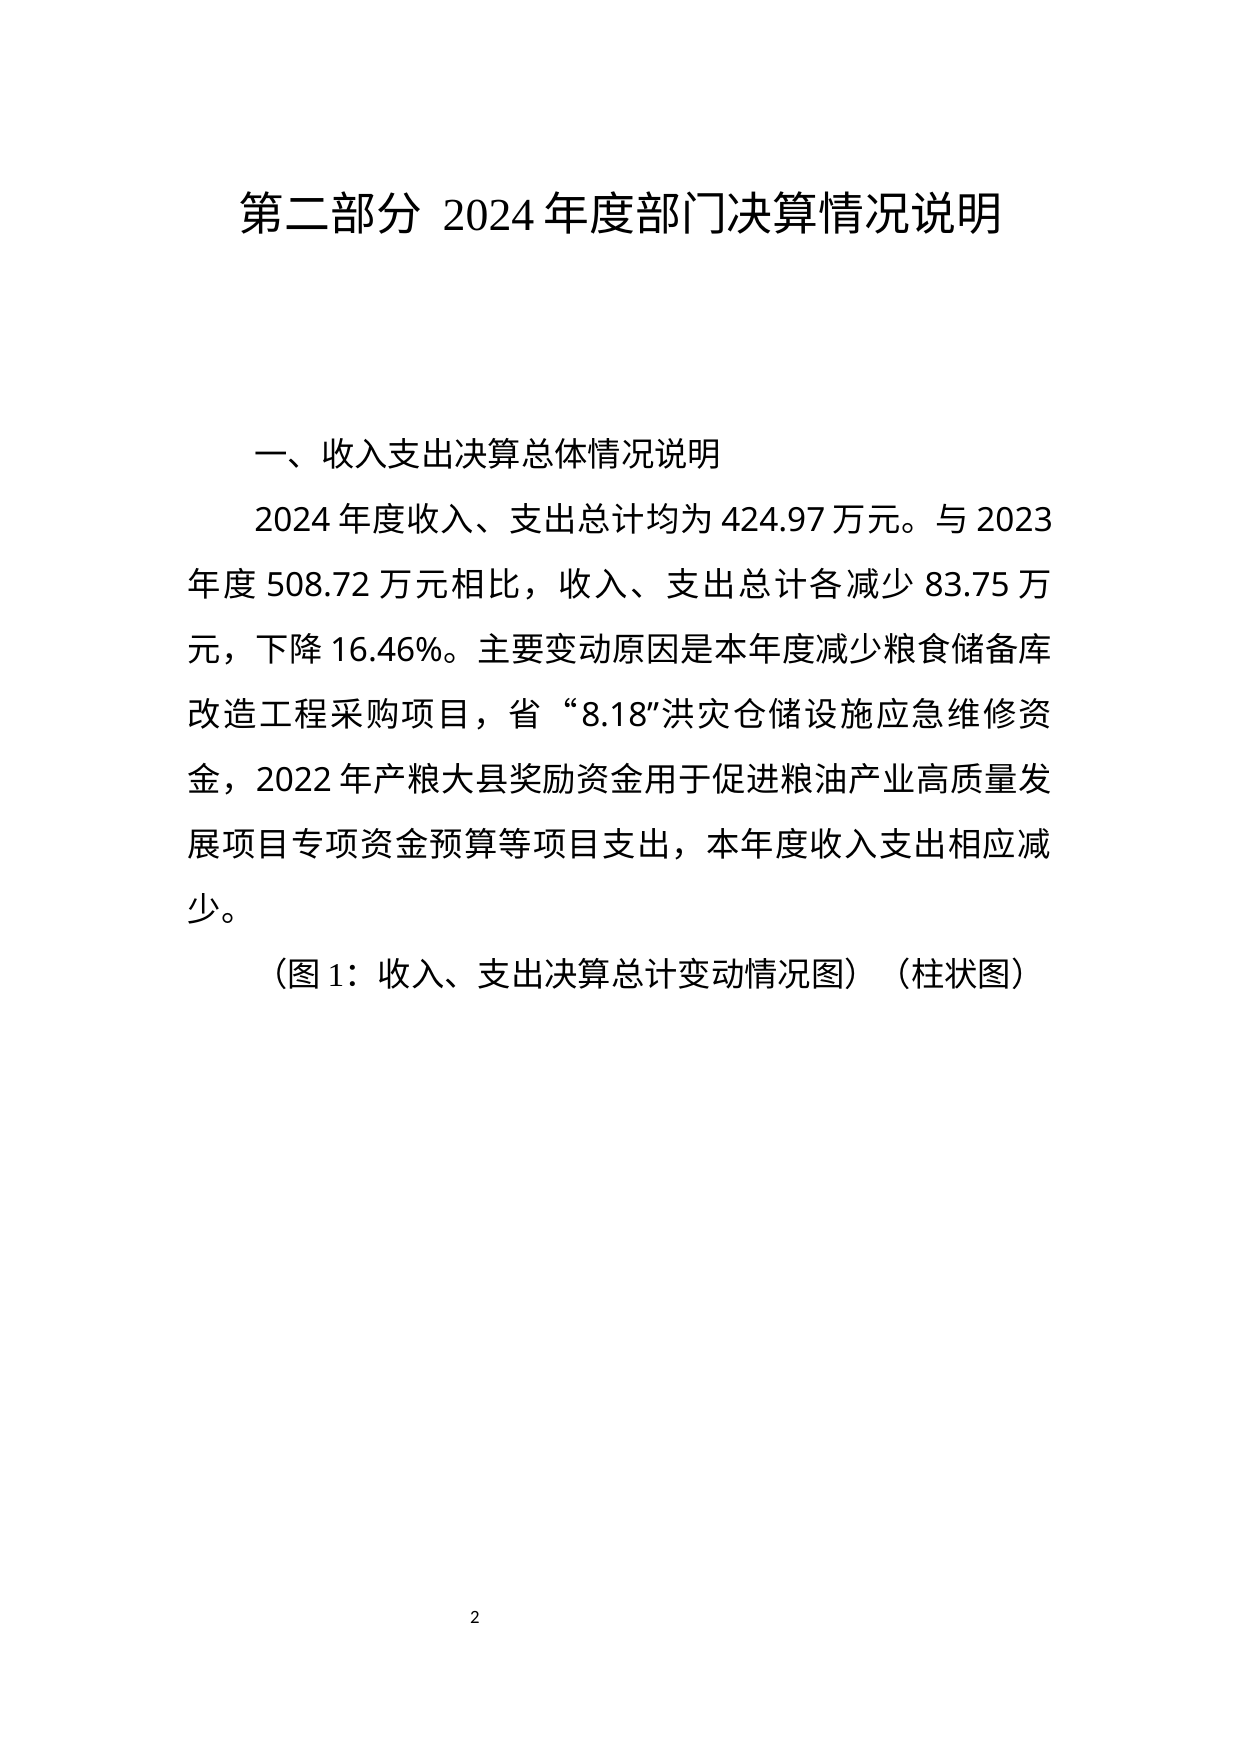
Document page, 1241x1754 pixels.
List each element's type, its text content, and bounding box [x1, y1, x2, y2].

list 一、收入支出决算总体情况说明 [187, 420, 1053, 485]
list 2024年度收入、支出总计均为424.97万元。与2023年度508.72万元相比，收入、支出总计各减少83.75万元，下降16.46%。主要变动原因是本年度减少粮食储备库改造工程采购项目，省“8.18”洪灾仓储设施应急维修资金，2022年产粮大县奖励资金用于促进粮油产业高质量发展项目专项资金预算等项目支出，本年度收入支出相应减少。 [187, 485, 1053, 940]
subtitle 第二部分 2024年度部门决算情况说明 [187, 162, 1053, 259]
text （图1：收入、支出决算总计变动情况图）（柱状图） [187, 940, 1053, 1005]
